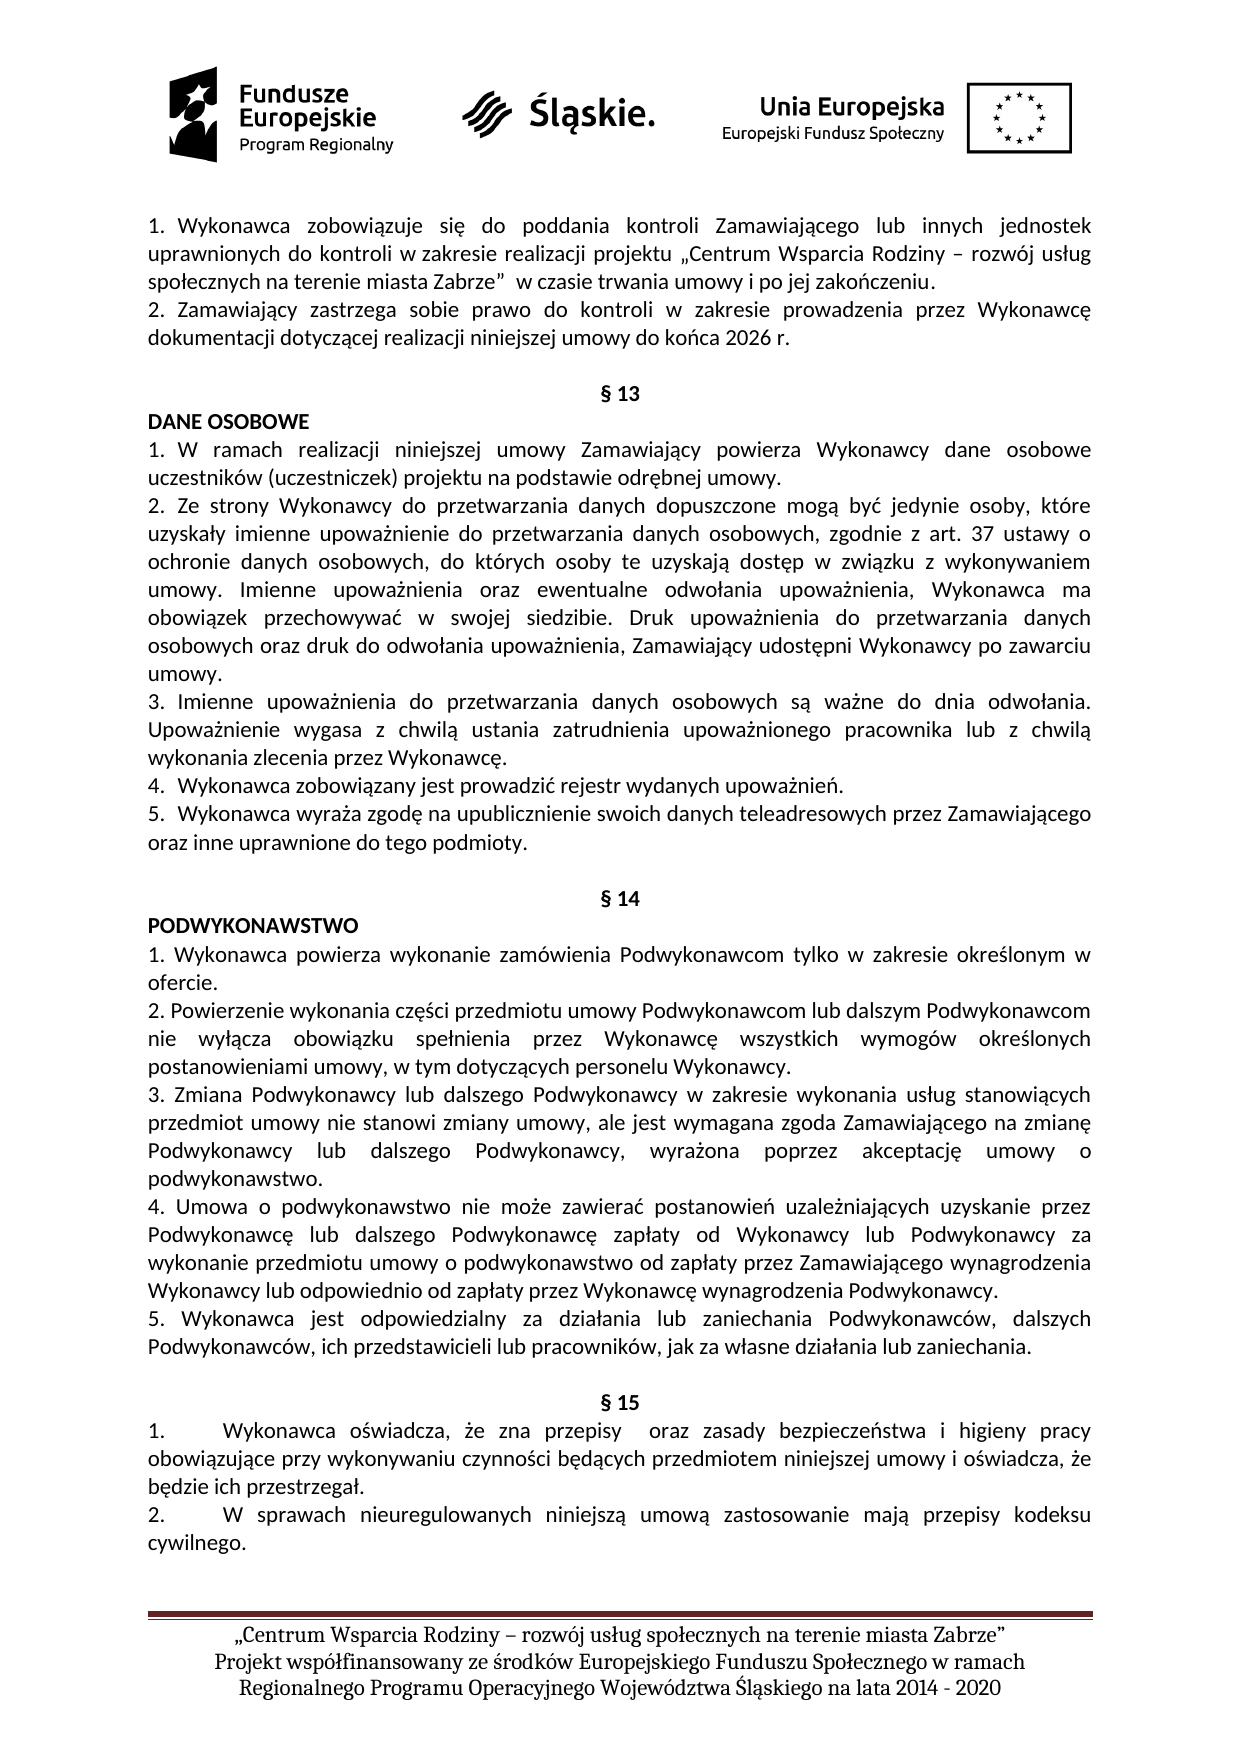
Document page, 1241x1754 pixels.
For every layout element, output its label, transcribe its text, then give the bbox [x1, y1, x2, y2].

list Wykonawca zobowiązany jest prowadzić rejestr wydanych upoważnień. [148, 772, 1093, 799]
text 5. Wykonawca jest odpowiedzialny za działania lub zaniechania Podwykonawców, dalszych Podwykonawców, ich przedstawicieli lub pracowników, jak za własne działania lub zaniechania. [148, 1304, 1093, 1360]
list Wykonawca zobowiązuje się do poddania kontroli Zamawiającego lub innych jednostek uprawnionych do kontroli w zakresie realizacji projektu „Centrum Wsparcia Rodziny – rozwój usług społecznych na terenie miasta Zabrze” w czasie trwania umowy i po jej zakończeniu. [148, 211, 1093, 295]
list Wykonawca wyraża zgodę na upublicznienie swoich danych teleadresowych przez Zamawiającego oraz inne uprawnione do tego podmioty. [148, 799, 1093, 856]
list Zamawiający zastrzega sobie prawo do kontroli w zakresie prowadzenia przez Wykonawcę dokumentacji dotyczącej realizacji niniejszej umowy do końca 2026 r. [148, 295, 1093, 351]
text PODWYKONAWSTWO [148, 912, 1093, 940]
text § 13 [148, 379, 1093, 407]
text § 15 [148, 1388, 1093, 1416]
text 2. Powierzenie wykonania części przedmiotu umowy Podwykonawcom lub dalszym Podwykonawcom nie wyłącza obowiązku spełnienia przez Wykonawcę wszystkich wymogów określonych postanowieniami umowy, w tym dotyczących personelu Wykonawcy. [148, 996, 1093, 1080]
text 4. Umowa o podwykonawstwo nie może zawierać postanowień uzależniających uzyskanie przez Podwykonawcę lub dalszego Podwykonawcę zapłaty od Wykonawcy lub Podwykonawcy za wykonanie przedmiotu umowy o podwykonawstwo od zapłaty przez Zamawiającego wynagrodzenia Wykonawcy lub odpowiednio od zapłaty przez Wykonawcę wynagrodzenia Podwykonawcy. [148, 1192, 1093, 1304]
text 1. Wykonawca powierza wykonanie zamówienia Podwykonawcom tylko w zakresie określonym w ofercie. [148, 940, 1093, 996]
picture [147, 44, 1094, 184]
list Imienne upoważnienia do przetwarzania danych osobowych są ważne do dnia odwołania. Upoważnienie wygasa z chwilą ustania zatrudnienia upoważnionego pracownika lub z chwilą wykonania zlecenia przez Wykonawcę. [148, 687, 1093, 772]
list Ze strony Wykonawcy do przetwarzania danych dopuszczone mogą być jedynie osoby, które uzyskały imienne upoważnienie do przetwarzania danych osobowych, zgodnie z art. 37 ustawy o ochronie danych osobowych, do których osoby te uzyskają dostęp w związku z wykonywaniem umowy. Imienne upoważnienia oraz ewentualne odwołania upoważnienia, Wykonawca ma obowiązek przechowywać w swojej siedzibie. Druk upoważnienia do przetwarzania danych osobowych oraz druk do odwołania upoważnienia, Zamawiający udostępni Wykonawcy po zawarciu umowy. [148, 491, 1093, 687]
text 3. Zmiana Podwykonawcy lub dalszego Podwykonawcy w zakresie wykonania usług stanowiących przedmiot umowy nie stanowi zmiany umowy, ale jest wymagana zgoda Zamawiającego na zmianę Podwykonawcy lub dalszego Podwykonawcy, wyrażona poprzez akceptację umowy o podwykonawstwo. [148, 1080, 1093, 1192]
list W sprawach nieuregulowanych niniejszą umową zastosowanie mają przepisy kodeksu cywilnego. [148, 1500, 1093, 1556]
text DANE OSOBOWE [148, 407, 1093, 435]
text § 14 [148, 884, 1093, 912]
list Wykonawca oświadcza, że zna przepisy oraz zasady bezpieczeństwa i higieny pracy obowiązujące przy wykonywaniu czynności będących przedmiotem niniejszej umowy i oświadcza, że będzie ich przestrzegał. [148, 1416, 1093, 1500]
list W ramach realizacji niniejszej umowy Zamawiający powierza Wykonawcy dane osobowe uczestników (uczestniczek) projektu na podstawie odrębnej umowy. [148, 435, 1093, 491]
